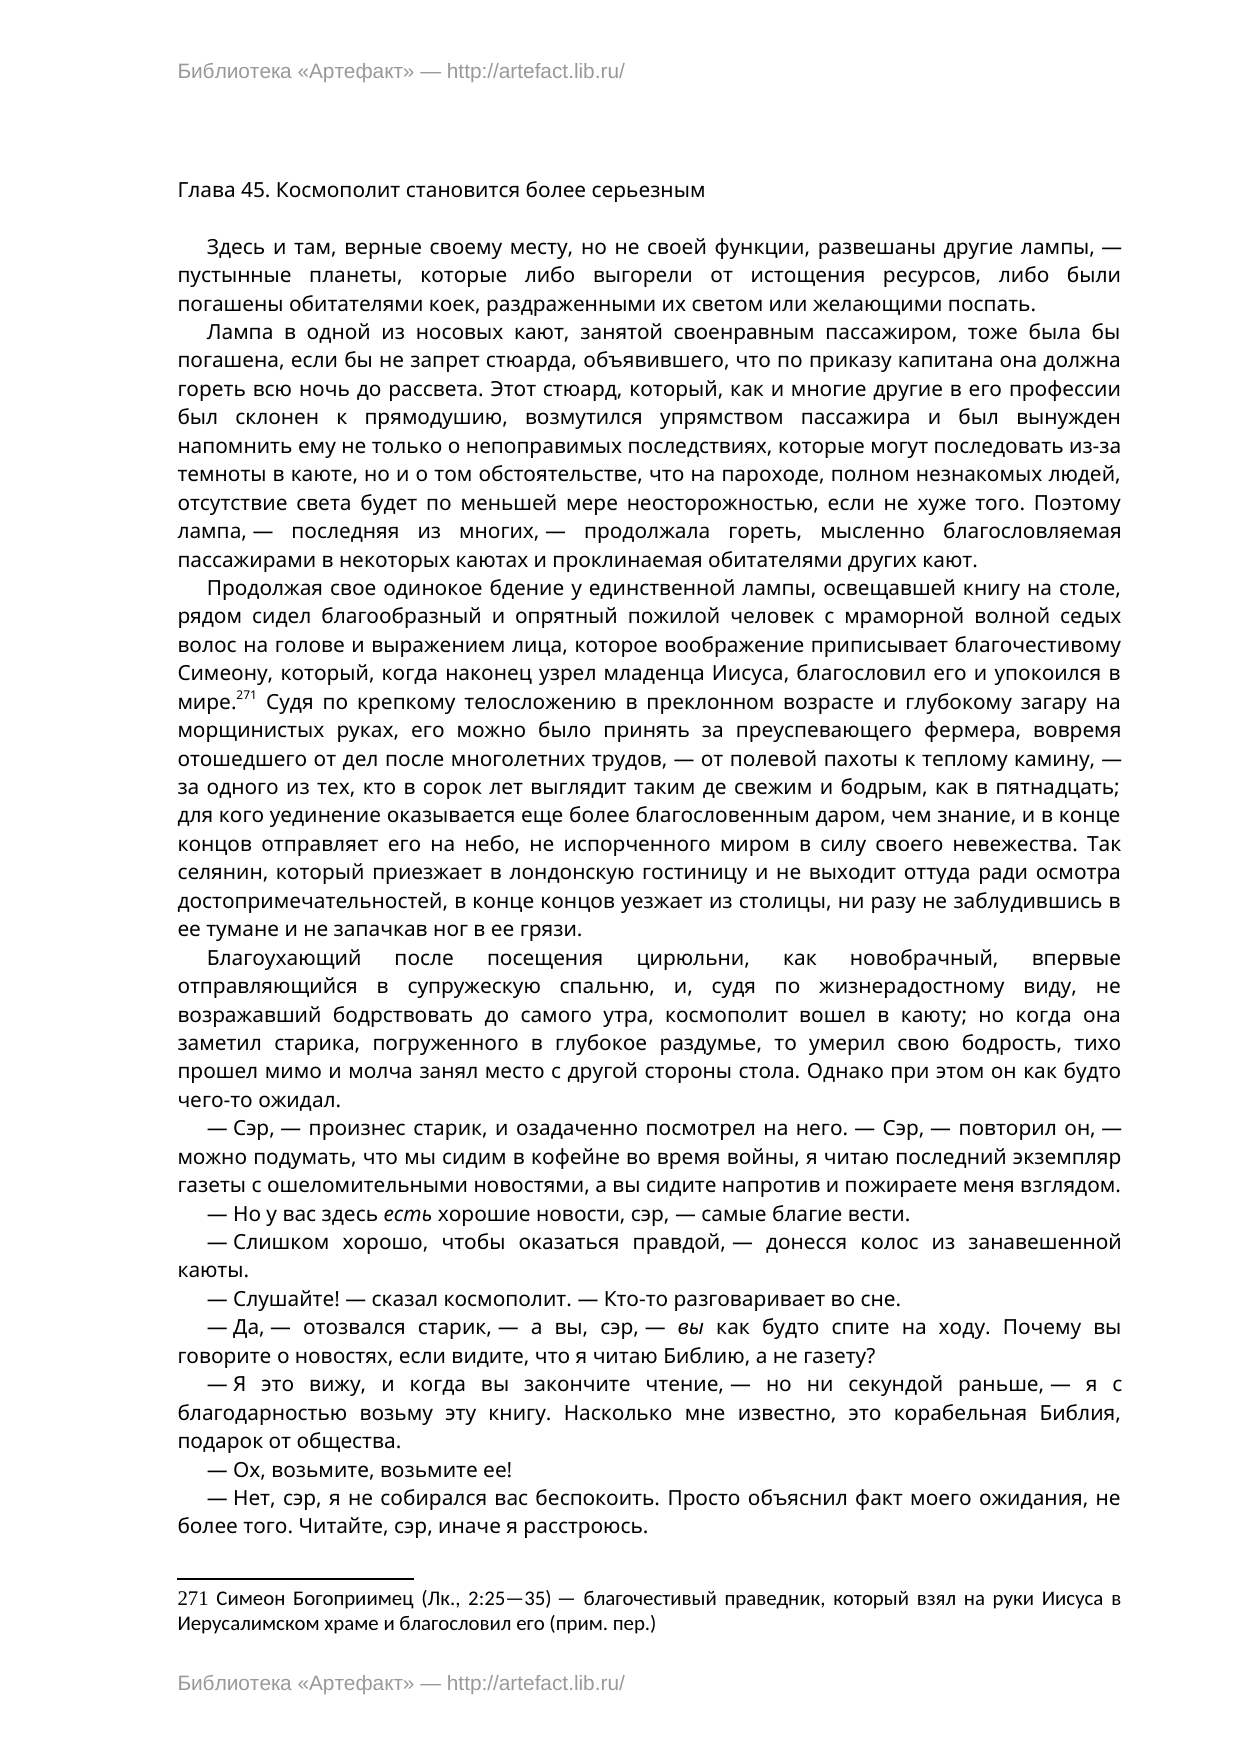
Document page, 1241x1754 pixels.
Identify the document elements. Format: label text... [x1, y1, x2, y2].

text — Я это вижу, и когда вы закончите чтение, — но ни секундой раньше, — я с благодарностью возьму эту книгу. Насколько мне известно, это корабельная Библия, подарок от общества. [177, 1369, 1122, 1455]
text Благоухающий после посещения цирюльни, как новобрачный, впервые отправляющийся в супружескую спальню, и, судя по жизнерадостному виду, не возражавший бодрствовать до самого утра, космополит вошел в каюту; но когда она заметил старика, погруженного в глубокое раздумье, то умерил свою бодрость, тихо прошел мимо и молча занял место с другой стороны стола. Однако при этом он как будто чего-то ожидал. [177, 943, 1122, 1113]
text Продолжая свое одинокое бдение у единственной лампы, освещавшей книгу на столе, рядом сидел благообразный и опрятный пожилой человек с мраморной волной седых волос на голове и выражением лица, которое воображение приписывает благочестивому Симеону, который, когда наконец узрел младенца Иисуса, благословил его и упокоился в мире. Судя по крепкому телосложению в преклонном возрасте и глубокому загару на морщинистых руках, его можно было принять за преуспевающего фермера, вовремя отошедшего от дел после многолетних трудов, — от полевой пахоты к теплому камину, — за одного из тех, кто в сорок лет выглядит таким де свежим и бодрым, как в пятнадцать; для кого уединение оказывается еще более благословенным даром, чем знание, и в конце концов отправляет его на небо, не испорченного миром в силу своего невежества. Так селянин, который приезжает в лондонскую гостиницу и не выходит оттуда ради осмотра достопримечательностей, в конце концов уезжает из столицы, ни разу не заблудившись в ее тумане и не запачкав ног в ее грязи. [177, 573, 1122, 943]
text — Но у вас здесь есть хорошие новости, сэр, — самые благие вести. [177, 1199, 1122, 1227]
text — Ох, возьмите, возьмите ее! [177, 1455, 1122, 1483]
text — Слишком хорошо, чтобы оказаться правдой, — донесся колос из занавешенной каюты. [177, 1227, 1122, 1284]
text — Нет, сэр, я не собирался вас беспокоить. Просто объяснил факт моего ожидания, не более того. Читайте, сэр, иначе я расстроюсь. [177, 1483, 1122, 1540]
text — Слушайте! — сказал космополит. — Кто-то разговаривает во сне. [177, 1284, 1122, 1312]
text — Да, — отозвался старик, — а вы, сэр, — вы как будто спите на ходу. Почему вы говорите о новостях, если видите, что я читаю Библию, а не газету? [177, 1312, 1122, 1369]
text — Сэр, — произнес старик, и озадаченно посмотрел на него. — Сэр, — повторил он, — можно подумать, что мы сидим в кофейне во время войны, я читаю последний экземпляр газеты с ошеломительными новостями, а вы сидите напротив и пожираете меня взглядом. [177, 1113, 1122, 1199]
text Лампа в одной из носовых кают, занятой своенравным пассажиром, тоже была бы погашена, если бы не запрет стюарда, объявившего, что по приказу капитана она должна гореть всю ночь до рассвета. Этот стюард, который, как и многие другие в его профессии был склонен к прямодушию, возмутился упрямством пассажира и был вынужден напомнить ему не только о непоправимых последствиях, которые могут последовать из-за темноты в каюте, но и о том обстоятельстве, что на пароходе, полном незнакомых людей, отсутствие света будет по меньшей мере неосторожностью, если не хуже того. Поэтому лампа, — последняя из многих, — продолжала гореть, мысленно благословляемая пассажирами в некоторых каютах и проклинаемая обитателями других кают. [177, 317, 1122, 573]
text Здесь и там, верные своему месту, но не своей функции, развешаны другие лампы, — пустынные планеты, которые либо выгорели от истощения ресурсов, либо были погашены обитателями коек, раздраженными их светом или желающими поспать. [177, 232, 1122, 317]
subtitle Глава 45. Космополит становится более серьезным [177, 175, 1122, 203]
